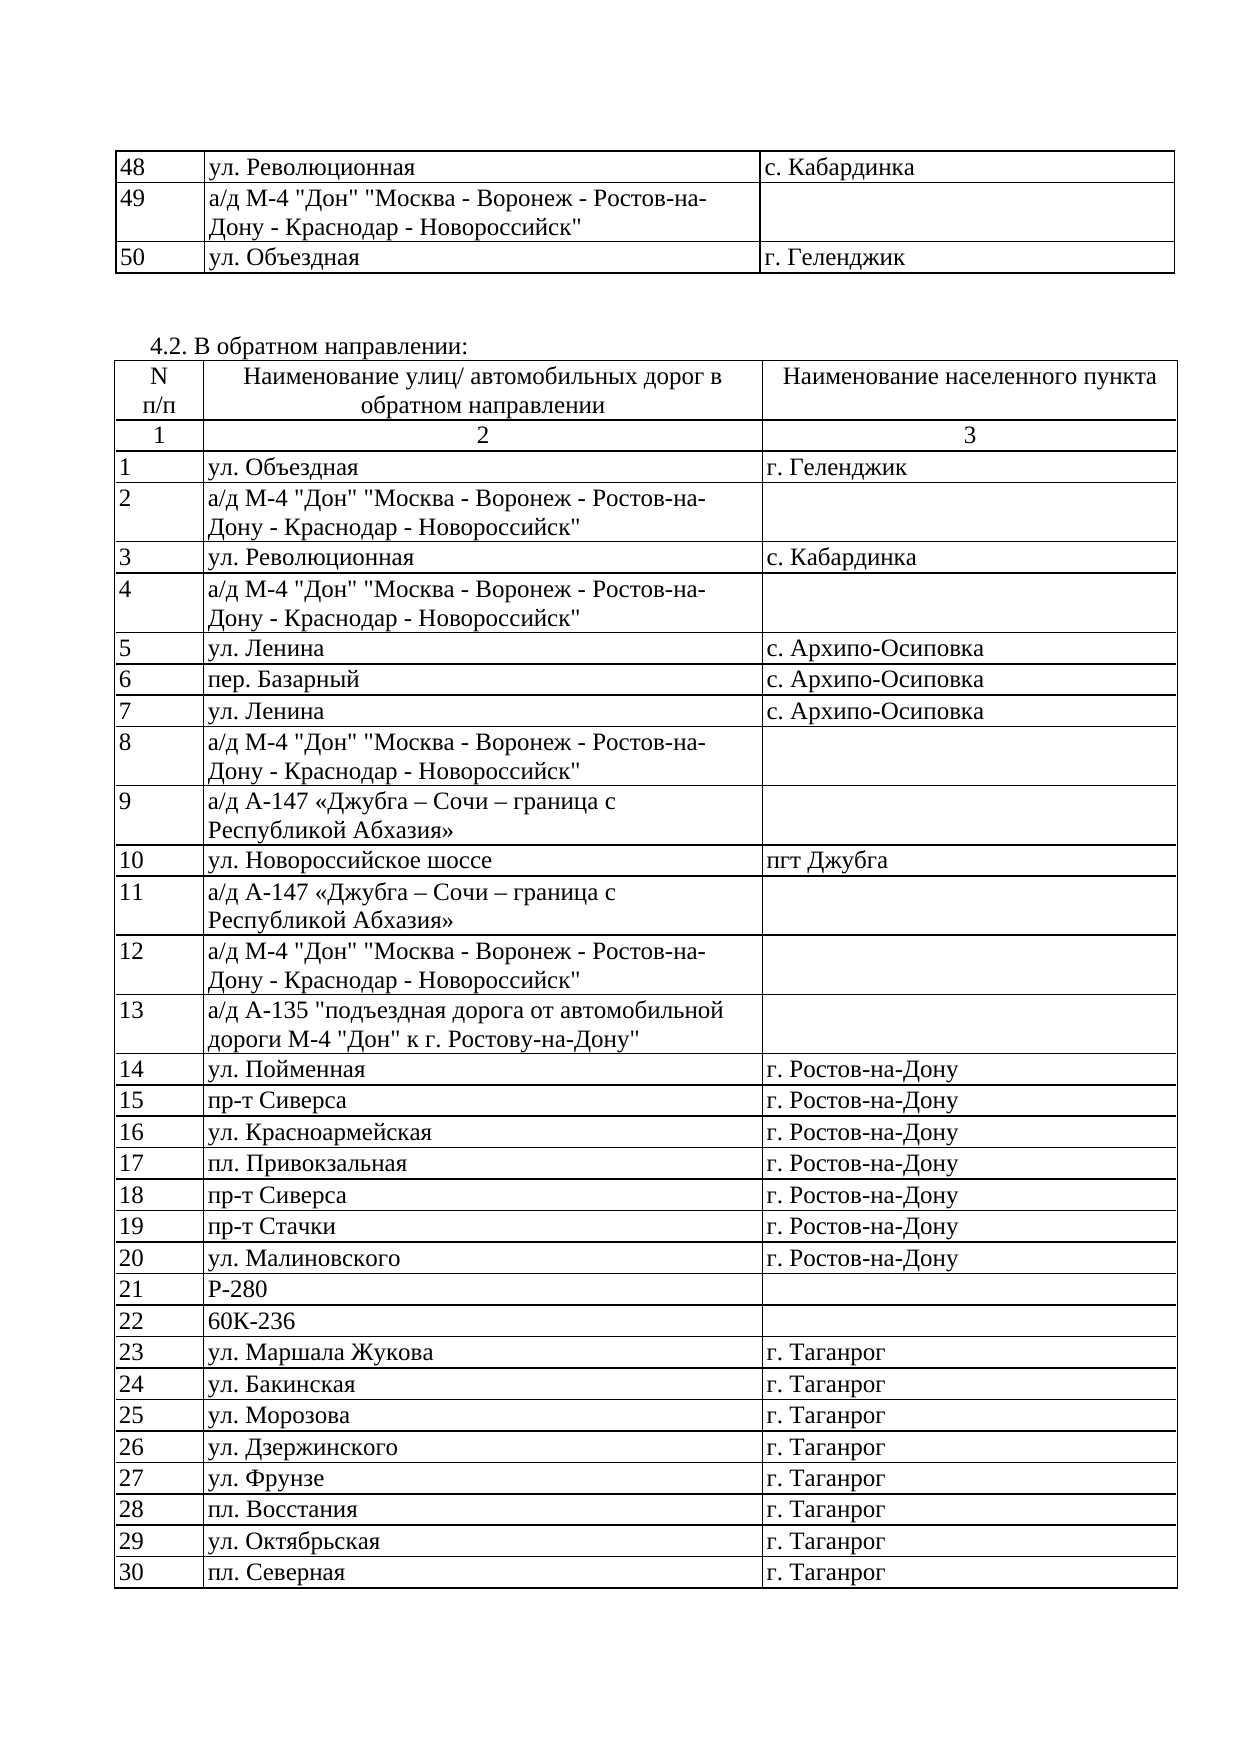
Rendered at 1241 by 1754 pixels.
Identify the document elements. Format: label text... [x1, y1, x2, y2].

table_cell 16 [115, 1116, 203, 1147]
table_cell ул. Морозова [204, 1400, 762, 1430]
table_cell г. Таганрог [763, 1556, 1177, 1587]
table_cell с. Кабардинка [761, 152, 1174, 181]
table_cell пр-т Стачки [204, 1211, 762, 1241]
table_cell а/д А-147 «Джубга – Сочи – граница с Республикой Абхазия» [204, 786, 762, 844]
table_cell г. Ростов-на-Дону [763, 1147, 1177, 1178]
table_cell а/д М-4 "Дон" "Москва - Воронеж - Ростов-на-Дону - Краснодар - Новороссийск" [204, 483, 762, 541]
table_cell 2 [204, 421, 762, 450]
table_cell пл. Северная [204, 1557, 762, 1587]
table_cell г. Ростов-на-Дону [763, 1210, 1177, 1241]
table_cell г. Геленджик [763, 450, 1177, 482]
table_cell 23 [115, 1337, 203, 1367]
table_cell пл. Привокзальная [204, 1148, 762, 1178]
table_cell 48 [117, 152, 204, 181]
table_cell 10 [115, 845, 203, 875]
table_cell ул. Красноармейская [204, 1117, 762, 1147]
table_cell 9 [115, 786, 203, 844]
table_cell г. Ростов-на-Дону [763, 1115, 1177, 1147]
table_cell 1 [115, 420, 203, 450]
table_cell 14 [115, 1054, 203, 1084]
table_cell ул. Малиновского [204, 1243, 762, 1273]
table_cell 28 [115, 1494, 203, 1524]
table_cell 19 [115, 1211, 203, 1241]
table_cell ул. Фрунзе [204, 1463, 762, 1493]
table_cell с. Архипо-Осиповка [763, 694, 1177, 726]
table_cell г. Таганрог [763, 1493, 1177, 1524]
table_cell ул. Ленина [204, 696, 762, 726]
table_cell 17 [115, 1148, 203, 1178]
table_cell г. Геленджик [761, 242, 1174, 272]
table_cell г. Таганрог [763, 1524, 1177, 1556]
table_cell с. Архипо-Осиповка [763, 631, 1177, 663]
table_cell 60К-236 [204, 1306, 762, 1336]
table_cell 3 [115, 542, 203, 572]
table_header Наименование улиц/ автомобильных дорог в обратном направлении [204, 361, 762, 419]
table_cell 8 [115, 727, 203, 785]
table_cell пр-т Сиверса [204, 1086, 762, 1115]
table_cell [761, 183, 1174, 241]
table_cell [763, 572, 1177, 631]
table_cell г. Таганрог [763, 1430, 1177, 1461]
table_cell Р-280 [204, 1274, 762, 1304]
text 4.2. В обратном направлении: [150, 331, 1090, 360]
table_cell 49 [117, 183, 204, 241]
table_cell [763, 1273, 1177, 1304]
table_cell 24 [115, 1368, 203, 1398]
table_cell [763, 785, 1177, 844]
table_cell 22 [115, 1305, 203, 1336]
table_cell 3 [763, 419, 1177, 450]
table_cell 1 [115, 451, 203, 482]
table_cell 21 [115, 1274, 203, 1304]
table_cell пгт Джубга [763, 844, 1177, 875]
table_cell а/д А-135 "подъездная дорога от автомобильной дороги М-4 "Дон" к г. Ростову-на-Дону" [204, 995, 762, 1052]
table_cell 20 [115, 1242, 203, 1273]
table_cell [763, 934, 1177, 993]
table_cell ул. Дзержинского [204, 1432, 762, 1461]
table_cell 11 [115, 876, 203, 934]
table_cell [763, 994, 1177, 1052]
table_cell ул. Объездная [205, 242, 759, 272]
table_cell 29 [115, 1525, 203, 1556]
table_cell пл. Восстания [204, 1495, 762, 1524]
table_cell [763, 482, 1177, 541]
table_cell 6 [115, 664, 203, 694]
table_cell а/д А-147 «Джубга – Сочи – граница с Республикой Абхазия» [204, 877, 762, 934]
table_cell 7 [115, 695, 203, 726]
table_cell ул. Революционная [205, 152, 759, 181]
table_cell г. Таганрог [763, 1367, 1177, 1398]
table_cell пр-т Сиверса [204, 1180, 762, 1210]
table_cell 26 [115, 1431, 203, 1461]
table_cell ул. Объездная [204, 452, 762, 482]
table_cell 5 [115, 633, 203, 663]
table_cell [763, 1304, 1177, 1336]
table_cell 30 [115, 1557, 203, 1587]
table_cell пер. Базарный [204, 665, 762, 694]
table_cell ул. Бакинская [204, 1369, 762, 1398]
table_cell 25 [115, 1400, 203, 1430]
table_cell 50 [117, 242, 204, 272]
table_cell а/д М-4 "Дон" "Москва - Воронеж - Ростов-на-Дону - Краснодар - Новороссийск" [204, 574, 762, 631]
table_cell ул. Октябрьская [204, 1526, 762, 1556]
table_cell 2 [115, 483, 203, 541]
table_cell а/д М-4 "Дон" "Москва - Воронеж - Ростов-на-Дону - Краснодар - Новороссийск" [204, 936, 762, 993]
table_cell г. Таганрог [763, 1336, 1177, 1367]
table_cell ул. Новороссийское шоссе [204, 846, 762, 875]
table_cell а/д М-4 "Дон" "Москва - Воронеж - Ростов-на-Дону - Краснодар - Новороссийск" [204, 727, 762, 785]
table_cell с. Архипо-Осиповка [763, 663, 1177, 694]
table_cell 4 [115, 573, 203, 631]
table_header Наименование населенного пункта [763, 361, 1177, 419]
table_cell г. Ростов-на-Дону [763, 1178, 1177, 1210]
table_cell 12 [115, 935, 203, 993]
table_cell 13 [115, 995, 203, 1052]
table_header N п/п [115, 361, 203, 419]
table_cell с. Кабардинка [763, 541, 1177, 572]
table_cell г. Таганрог [763, 1399, 1177, 1430]
table_cell г. Таганрог [763, 1461, 1177, 1493]
table_cell г. Ростов-на-Дону [763, 1053, 1177, 1084]
table_cell г. Ростов-на-Дону [763, 1241, 1177, 1273]
table_cell 15 [115, 1085, 203, 1115]
table_cell ул. Революционная [204, 542, 762, 572]
table_cell [763, 875, 1177, 934]
table_cell [763, 726, 1177, 785]
table_cell ул. Ленина [204, 633, 762, 663]
table_cell ул. Пойменная [204, 1054, 762, 1084]
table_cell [205, 183, 759, 241]
table_cell г. Ростов-на-Дону [763, 1084, 1177, 1115]
table_cell 27 [115, 1463, 203, 1493]
table_cell 18 [115, 1179, 203, 1210]
table_cell ул. Маршала Жукова [204, 1337, 762, 1367]
